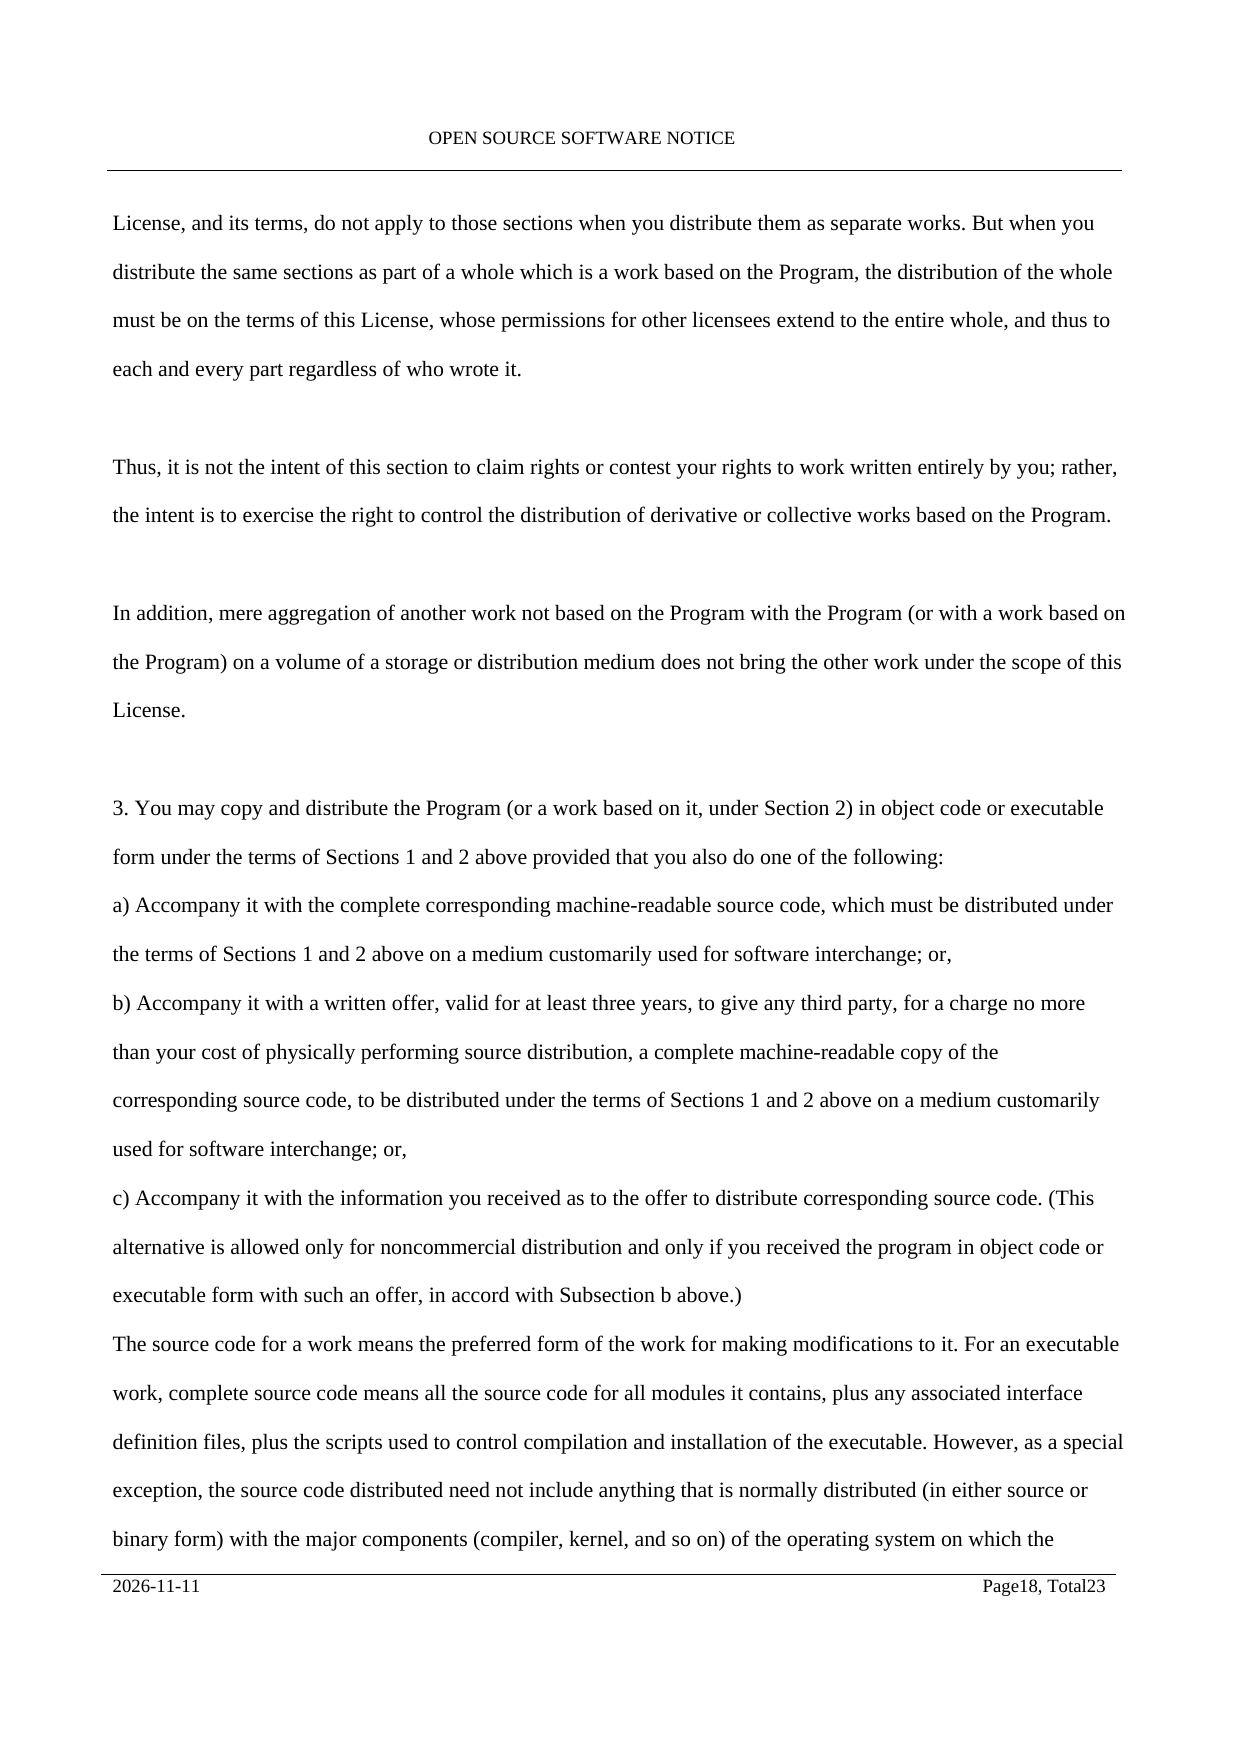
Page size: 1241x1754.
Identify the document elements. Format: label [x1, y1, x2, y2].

text [112, 206, 1128, 1555]
